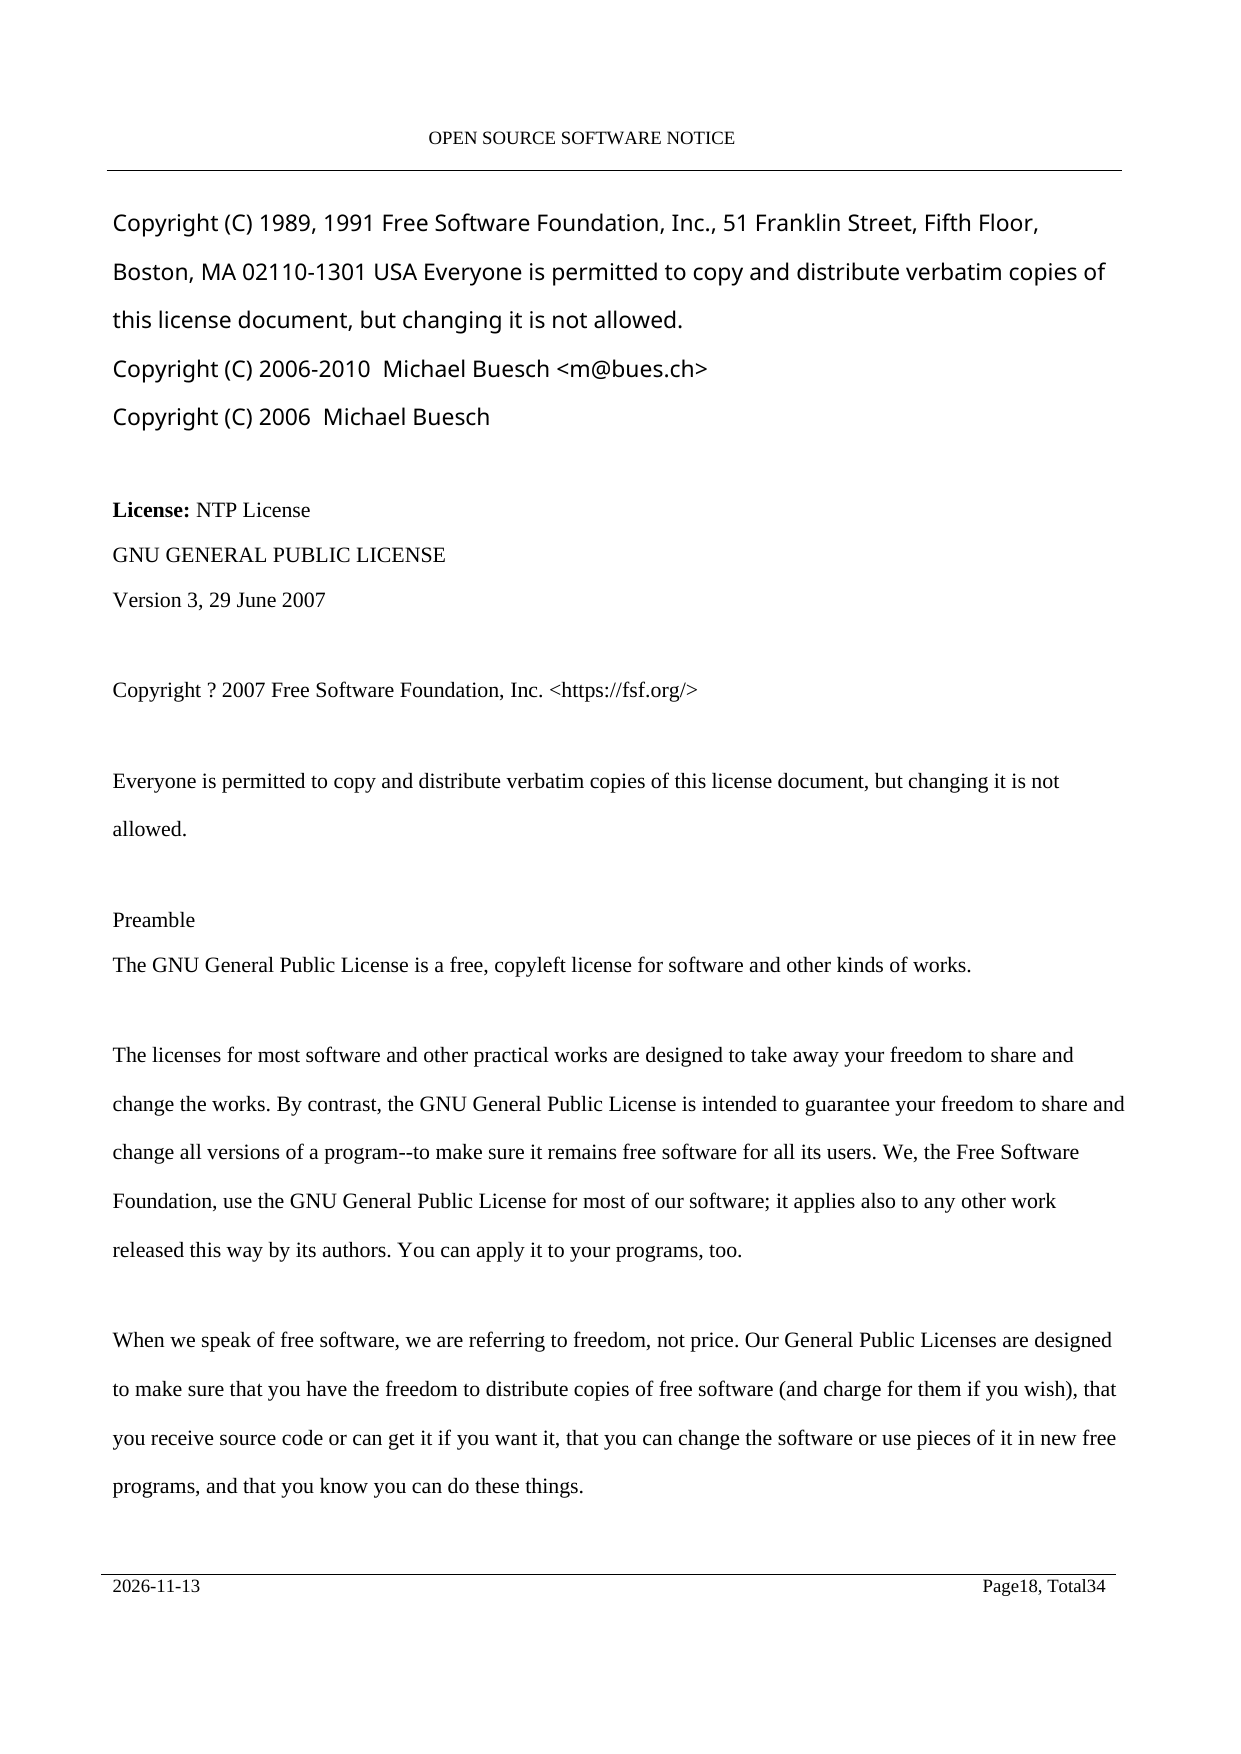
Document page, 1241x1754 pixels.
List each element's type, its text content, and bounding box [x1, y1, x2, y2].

text Copyright (C) 2006 Michael Buesch [112, 400, 1128, 433]
text The GNU General Public License is a free, copyleft license for software and other kinds of works. [112, 948, 1128, 981]
text Everyone is permitted to copy and distribute verbatim copies of this license document, but changing it is not allowed. [112, 764, 1128, 845]
text Copyright (C) 1989, 1991 Free Software Foundation, Inc., 51 Franklin Street, Fifth Floor, Boston, MA 02110-1301 USA Everyone is permitted to copy and distribute verbatim copies of this license document, but changing it is not allowed. [112, 206, 1128, 336]
text Preamble [112, 903, 1128, 935]
text The licenses for most software and other practical works are designed to take away your freedom to share and change the works. By contrast, the GNU General Public License is intended to guarantee your freedom to share and change all versions of a program--to make sure it remains free software for all its users. We, the Free Software Foundation, use the GNU General Public License for most of our software; it applies also to any other work released this way by its authors. You can apply it to your programs, too. [112, 1038, 1128, 1266]
text License: NTP License [112, 493, 1128, 526]
text Copyright ? 2007 Free Software Foundation, Inc. <https://fsf.org/> [112, 674, 1128, 706]
text When we speak of free software, we are referring to freedom, not price. Our General Public Licenses are designed to make sure that you have the freedom to distribute copies of free software (and charge for them if you wish), that you receive source code or can get it if you want it, that you can change the software or use pieces of it in new free programs, and that you know you can do these things. [112, 1323, 1128, 1502]
text Version 3, 29 June 2007 [112, 583, 1128, 616]
text Copyright (C) 2006-2010 Michael Buesch <m@bues.ch> [112, 352, 1128, 384]
text GNU GENERAL PUBLIC LICENSE [112, 538, 1128, 571]
